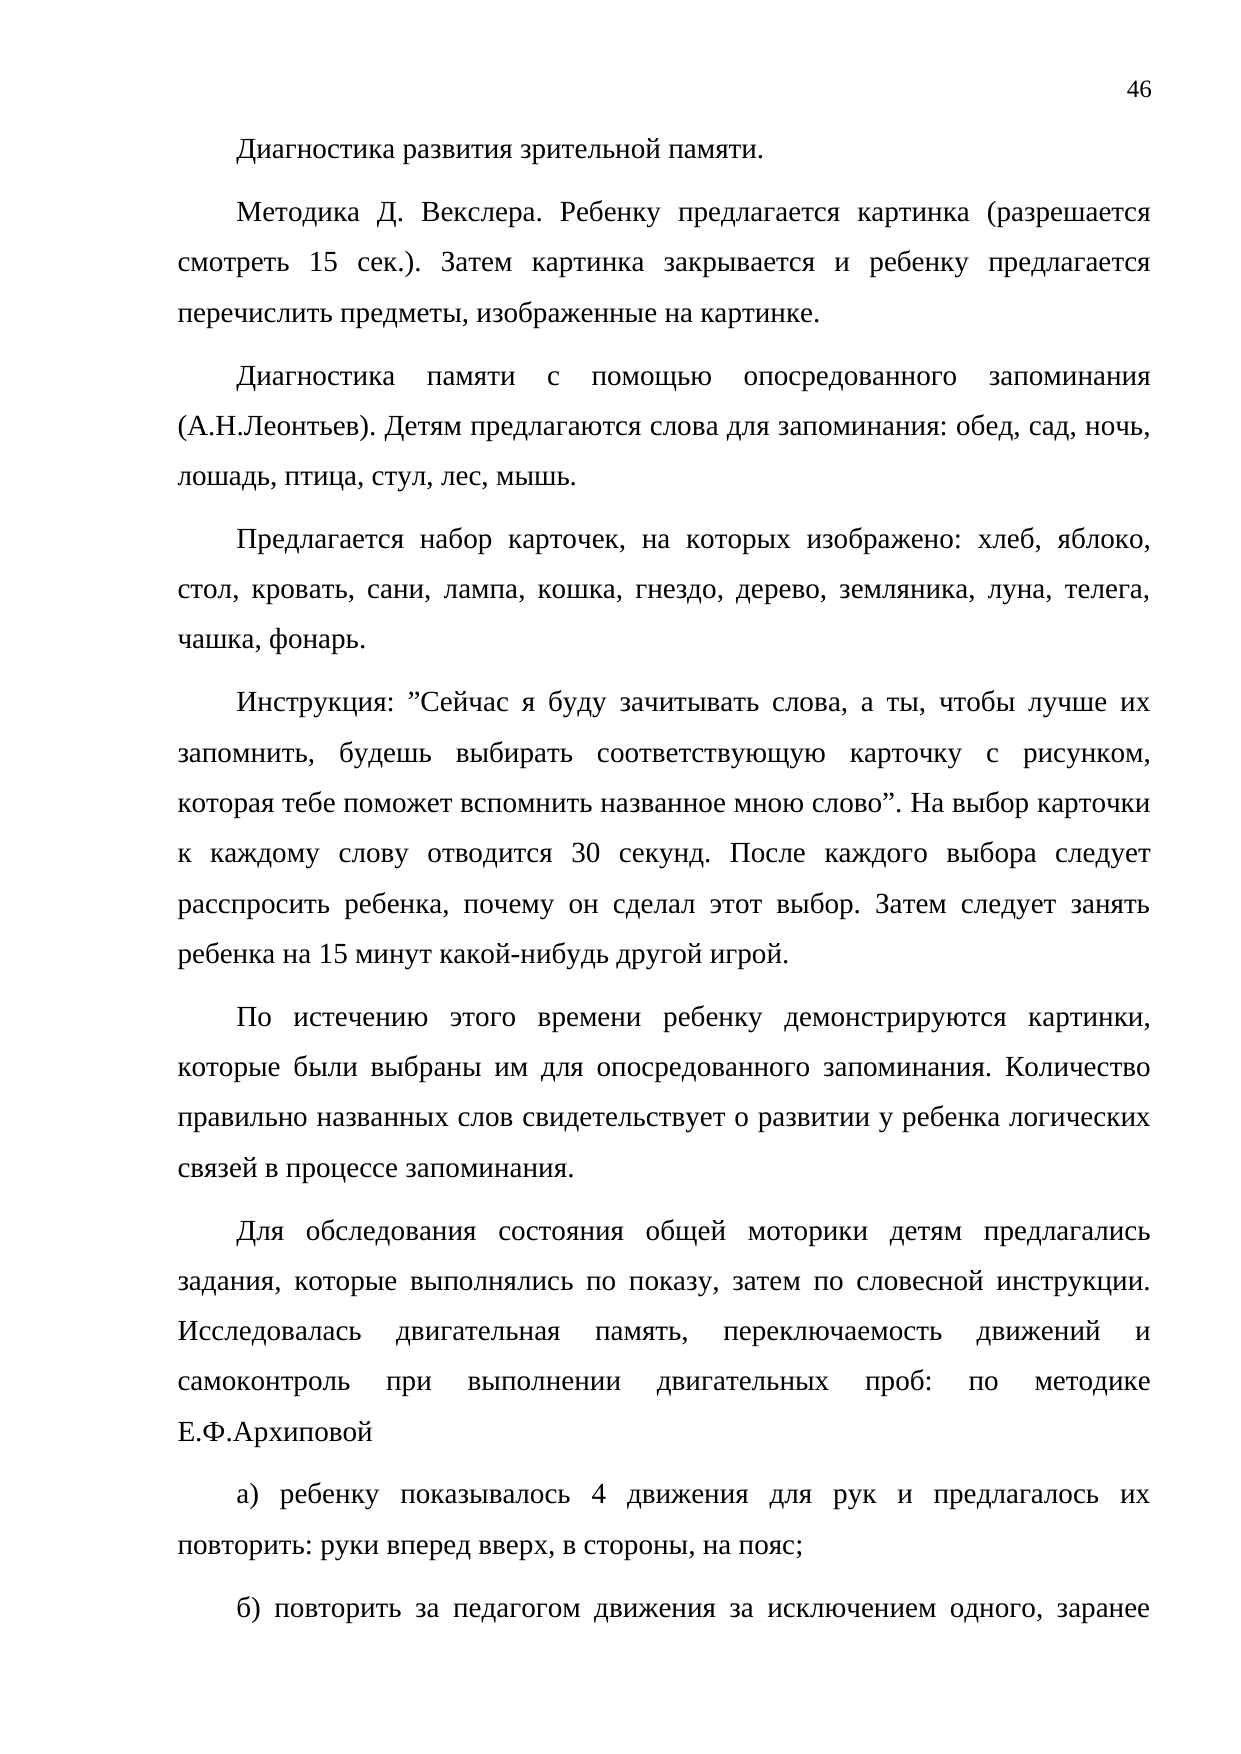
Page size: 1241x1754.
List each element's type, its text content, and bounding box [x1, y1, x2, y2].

text Для обследования состояния общей моторики детям предлагались задания, которые выполнялись по показу, затем по словесной инструкции. Исследовалась двигательная память, переключаемость движений и самоконтроль при выполнении двигательных проб: по методике Е.Ф.Архиповой [177, 1213, 1152, 1447]
text а) ребенку показывалось 4 движения для рук и предлагалось их повторить: руки вперед вверх, в стороны, на пояс; [177, 1477, 1152, 1561]
text Инструкция: ”Сейчас я буду зачитывать слова, а ты, чтобы лучше их запомнить, будешь выбирать соответствующую карточку с рисунком, которая тебе поможет вспомнить названное мною слово”. На выбор карточки к каждому слову отводится 30 секунд. После каждого выбора следует расспросить ребенка, почему он сделал этот выбор. Затем следует занять ребенка на 15 минут какой-нибудь другой игрой. [177, 684, 1152, 969]
text Диагностика памяти с помощью опосредованного запоминания (А.Н.Леонтьев). Детям предлагаются слова для запоминания: обед, сад, ночь, лошадь, птица, стул, лес, мышь. [177, 358, 1152, 492]
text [177, 1590, 1152, 1623]
text Диагностика развития зрительной памяти. [177, 131, 1152, 165]
text Предлагается набор карточек, на которых изображено: хлеб, яблоко, стол, кровать, сани, лампа, кошка, гнездо, дерево, земляника, луна, телега, чашка, фонарь. [177, 521, 1152, 655]
text По истечению этого времени ребенку демонстрируются картинки, которые были выбраны им для опосредованного запоминания. Количество правильно названных слов свидетельствует о развитии у ребенка логических связей в процессе запоминания. [177, 999, 1152, 1183]
text Методика Д. Векслера. Ребенку предлагается картинка (разрешается смотреть 15 сек.). Затем картинка закрывается и ребенку предлагается перечислить предметы, изображенные на картинке. [177, 194, 1152, 328]
